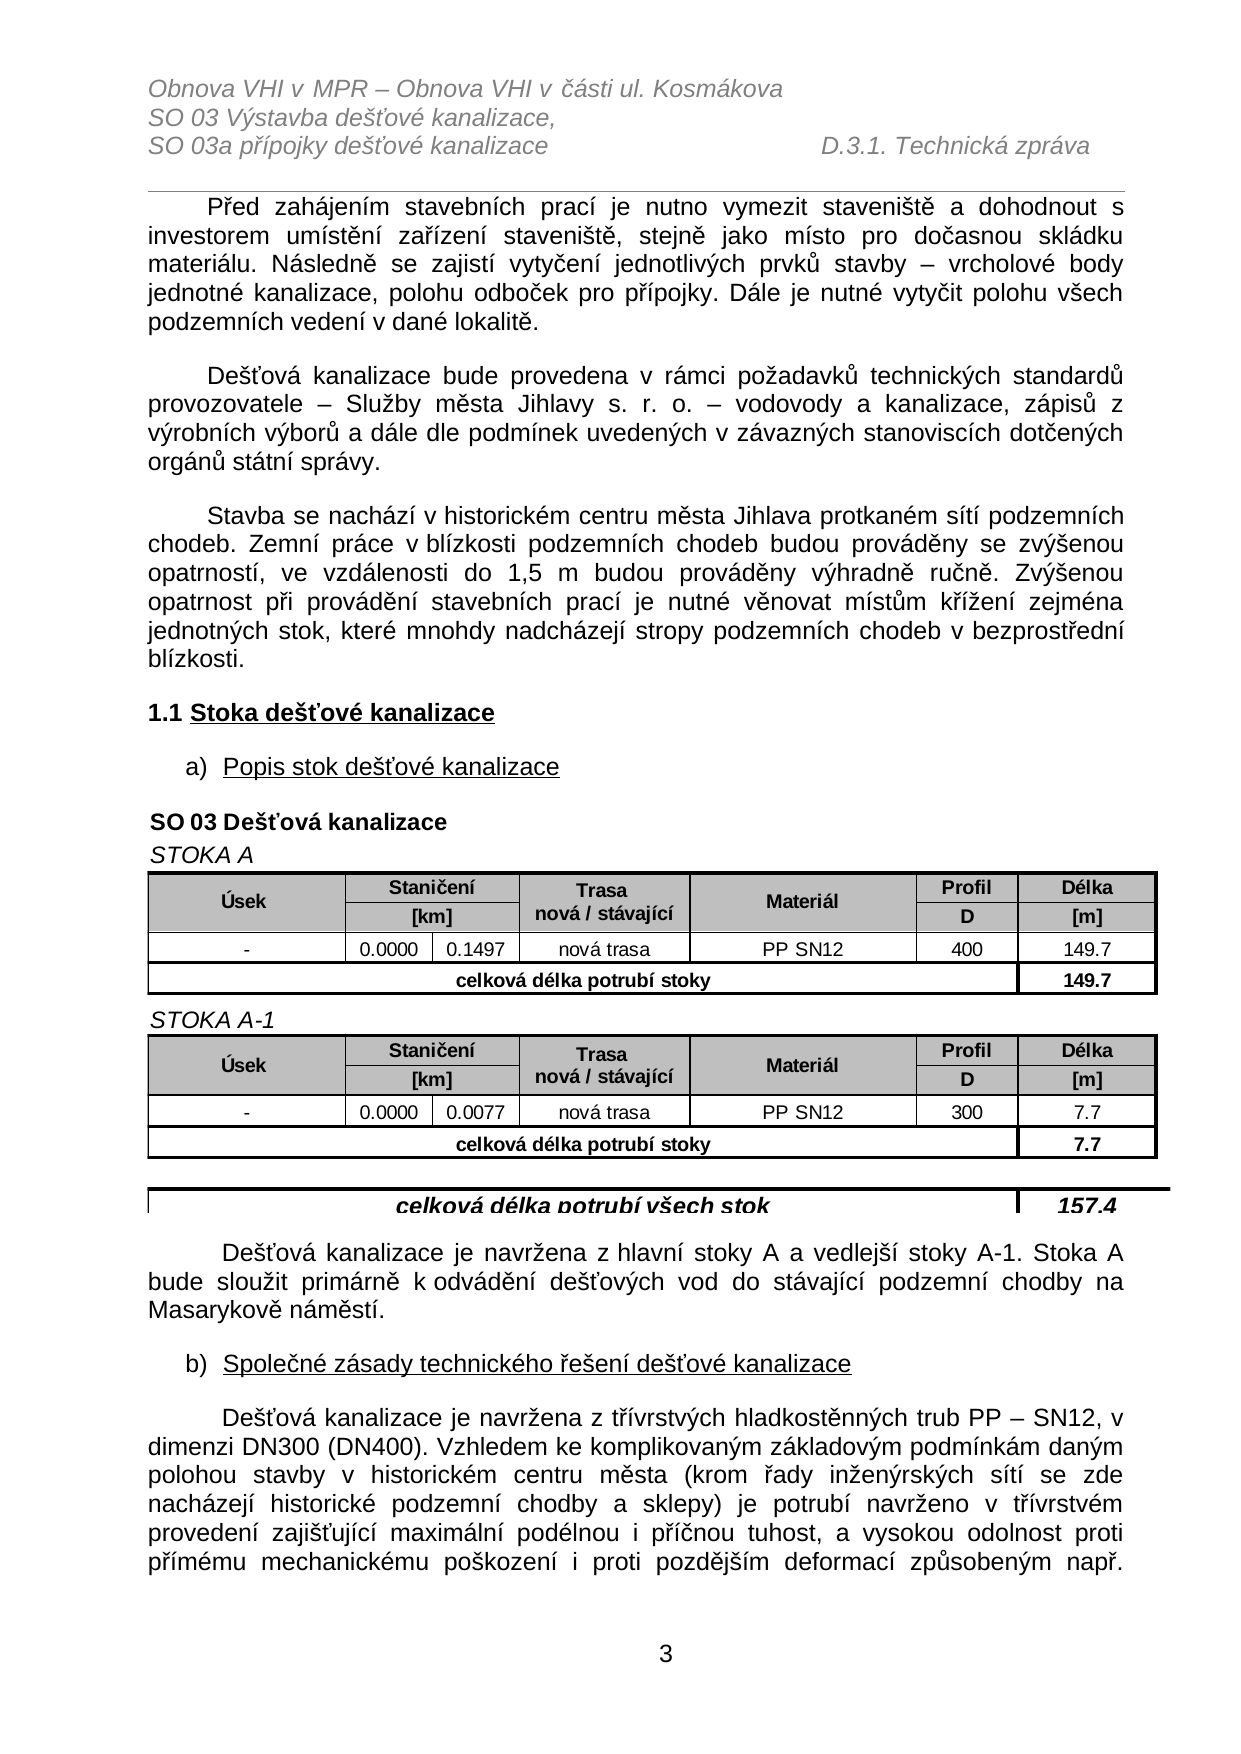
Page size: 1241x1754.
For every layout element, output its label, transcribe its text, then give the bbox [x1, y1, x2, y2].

text Dešťová kanalizace bude provedena v rámci požadavků technických standardů provozovatele – Služby města Jihlavy s. r. o. – vodovody a kanalizace, zápisů z výrobních výborů a dále dle podmínek uvedených v závazných stanoviscích dotčených orgánů státní správy. [148, 361, 1125, 476]
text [148, 1403, 1125, 1575]
subtitle Stoka dešťové kanalizace [148, 698, 1125, 727]
subtitle Společné zásady technického řešení dešťové kanalizace [185, 1349, 1125, 1378]
text Před zahájením stavebních prací je nutno vymezit staveniště a dohodnout s investorem umístění zařízení staveniště, stejně jako místo pro dočasnou skládku materiálu. Následně se zajistí vytyčení jednotlivých prvků stavby – vrcholové body jednotné kanalizace, polohu odboček pro přípojky. Dále je nutné vytyčit polohu všech podzemních vedení v dané lokalitě. [148, 192, 1125, 336]
text Stavba se nachází v historickém centru města Jihlava protkaném sítí podzemních chodeb. Zemní práce v blízkosti podzemních chodeb budou prováděny se zvýšenou opatrností, ve vzdálenosti do 1,5 m budou prováděny výhradně ručně. Zvýšenou opatrnost při provádění stavebních prací je nutné věnovat místům křížení zejména jednotných stok, které mnohdy nadcházejí stropy podzemních chodeb v bezprostřední blízkosti. [148, 501, 1125, 673]
subtitle Popis stok dešťové kanalizace [185, 752, 1125, 781]
text Dešťová kanalizace je navržena z hlavní stoky A a vedlejší stoky A-1. Stoka A bude sloužit primárně k odvádění dešťových vod do stávající podzemní chodby na Masarykově náměstí. [148, 1238, 1125, 1324]
